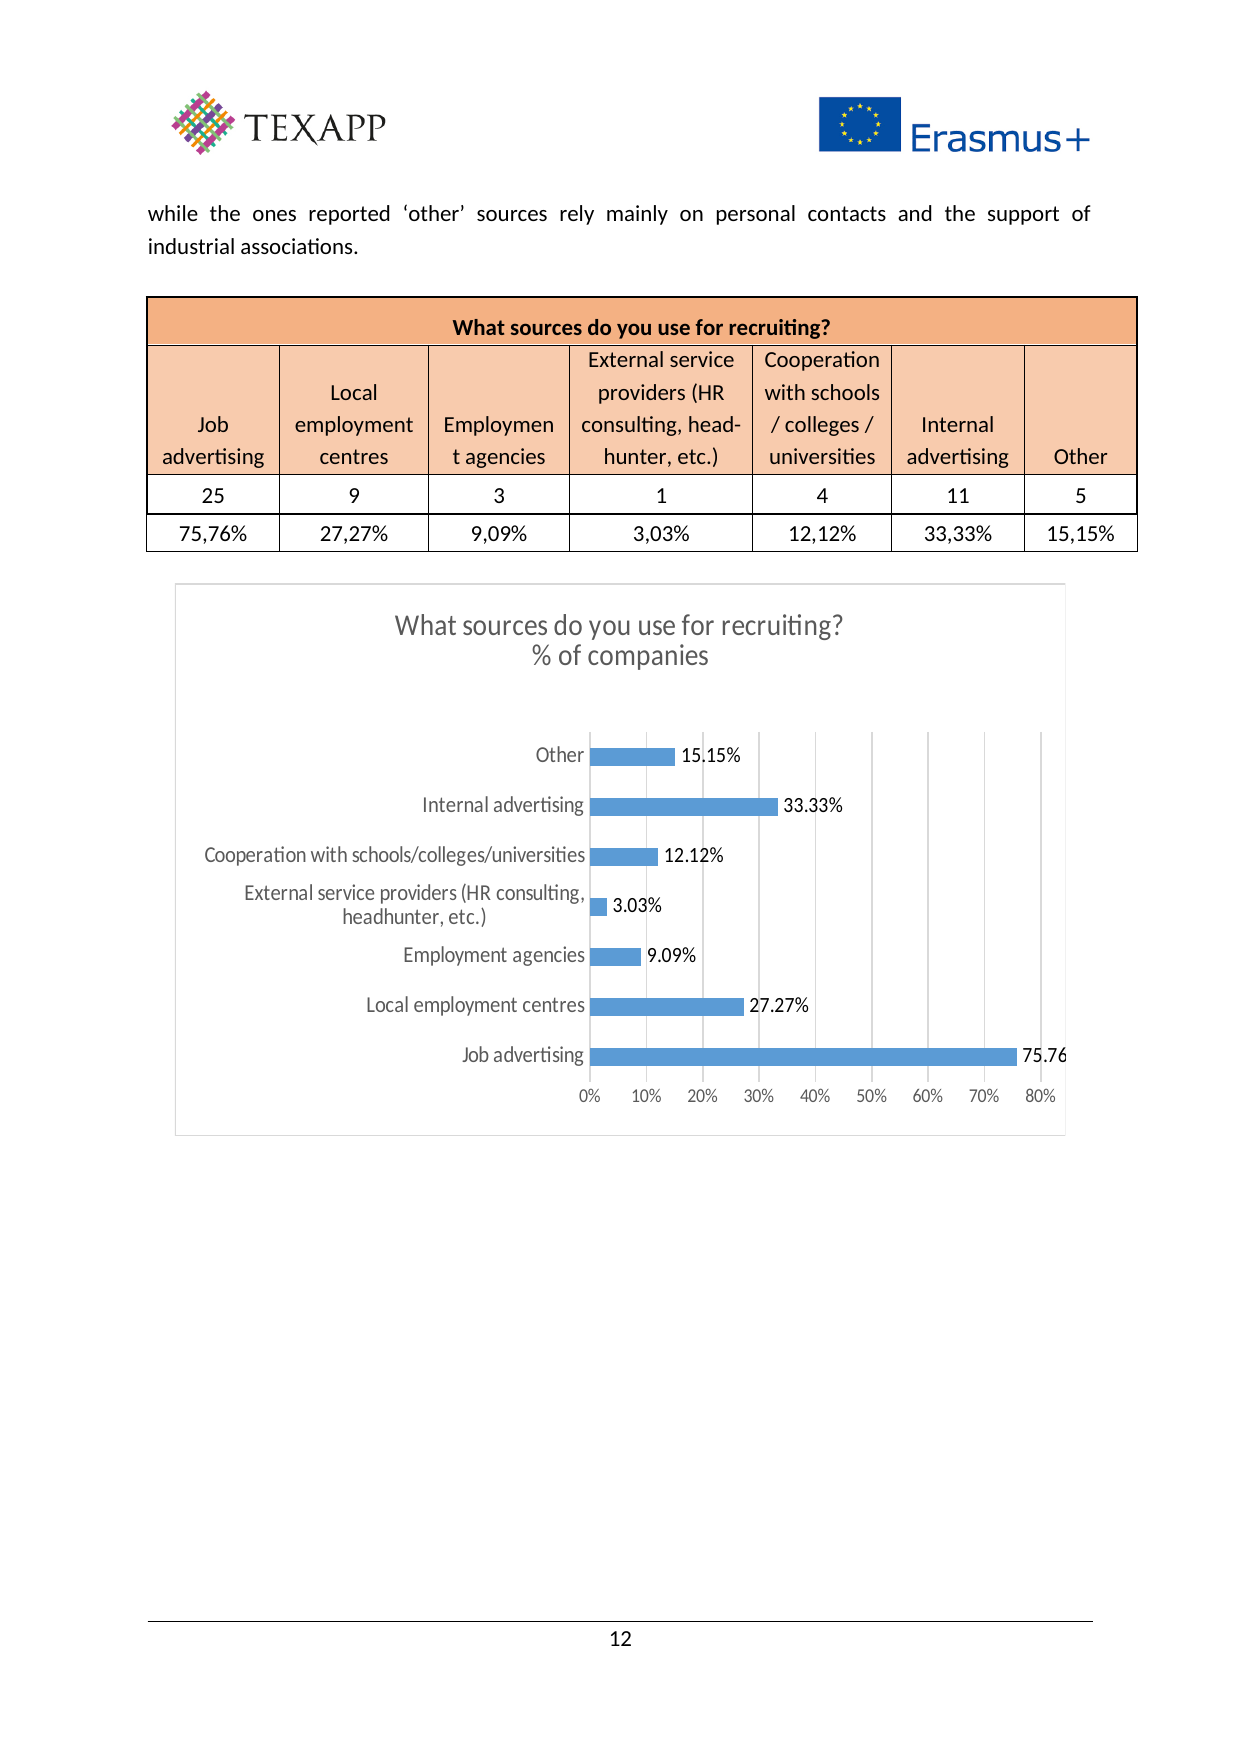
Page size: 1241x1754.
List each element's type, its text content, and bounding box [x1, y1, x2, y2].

table_cell Other [1025, 346, 1136, 474]
table_cell 27,27% [280, 515, 428, 551]
table_cell 33,33% [892, 515, 1024, 551]
table_cell Internal advertising [892, 346, 1024, 474]
table_cell 15,15% [1025, 515, 1137, 551]
table_cell 9,09% [429, 515, 569, 551]
table_cell Cooperation with schools / colleges / universities [753, 346, 891, 474]
table_cell Local employment centres [280, 346, 428, 474]
table_cell 3,03% [570, 515, 752, 551]
table_cell Employment agencies [429, 346, 569, 474]
table_header What sources do you use for recruiting? [148, 298, 1136, 344]
table_cell 9 [280, 475, 428, 513]
table_cell 12,12% [753, 515, 891, 551]
table_cell 11 [892, 475, 1024, 513]
picture [147, 73, 409, 172]
table_cell External service providers (HR consulting, head-hunter, etc.) [570, 346, 752, 474]
table_cell 25 [148, 475, 279, 513]
table_cell 4 [753, 475, 891, 513]
table_cell 5 [1025, 475, 1136, 513]
table_cell 75,76% [147, 515, 279, 551]
picture [803, 81, 1100, 163]
table_cell Job advertising [148, 346, 279, 474]
table_cell 3 [429, 475, 569, 513]
table_cell 1 [570, 475, 752, 513]
